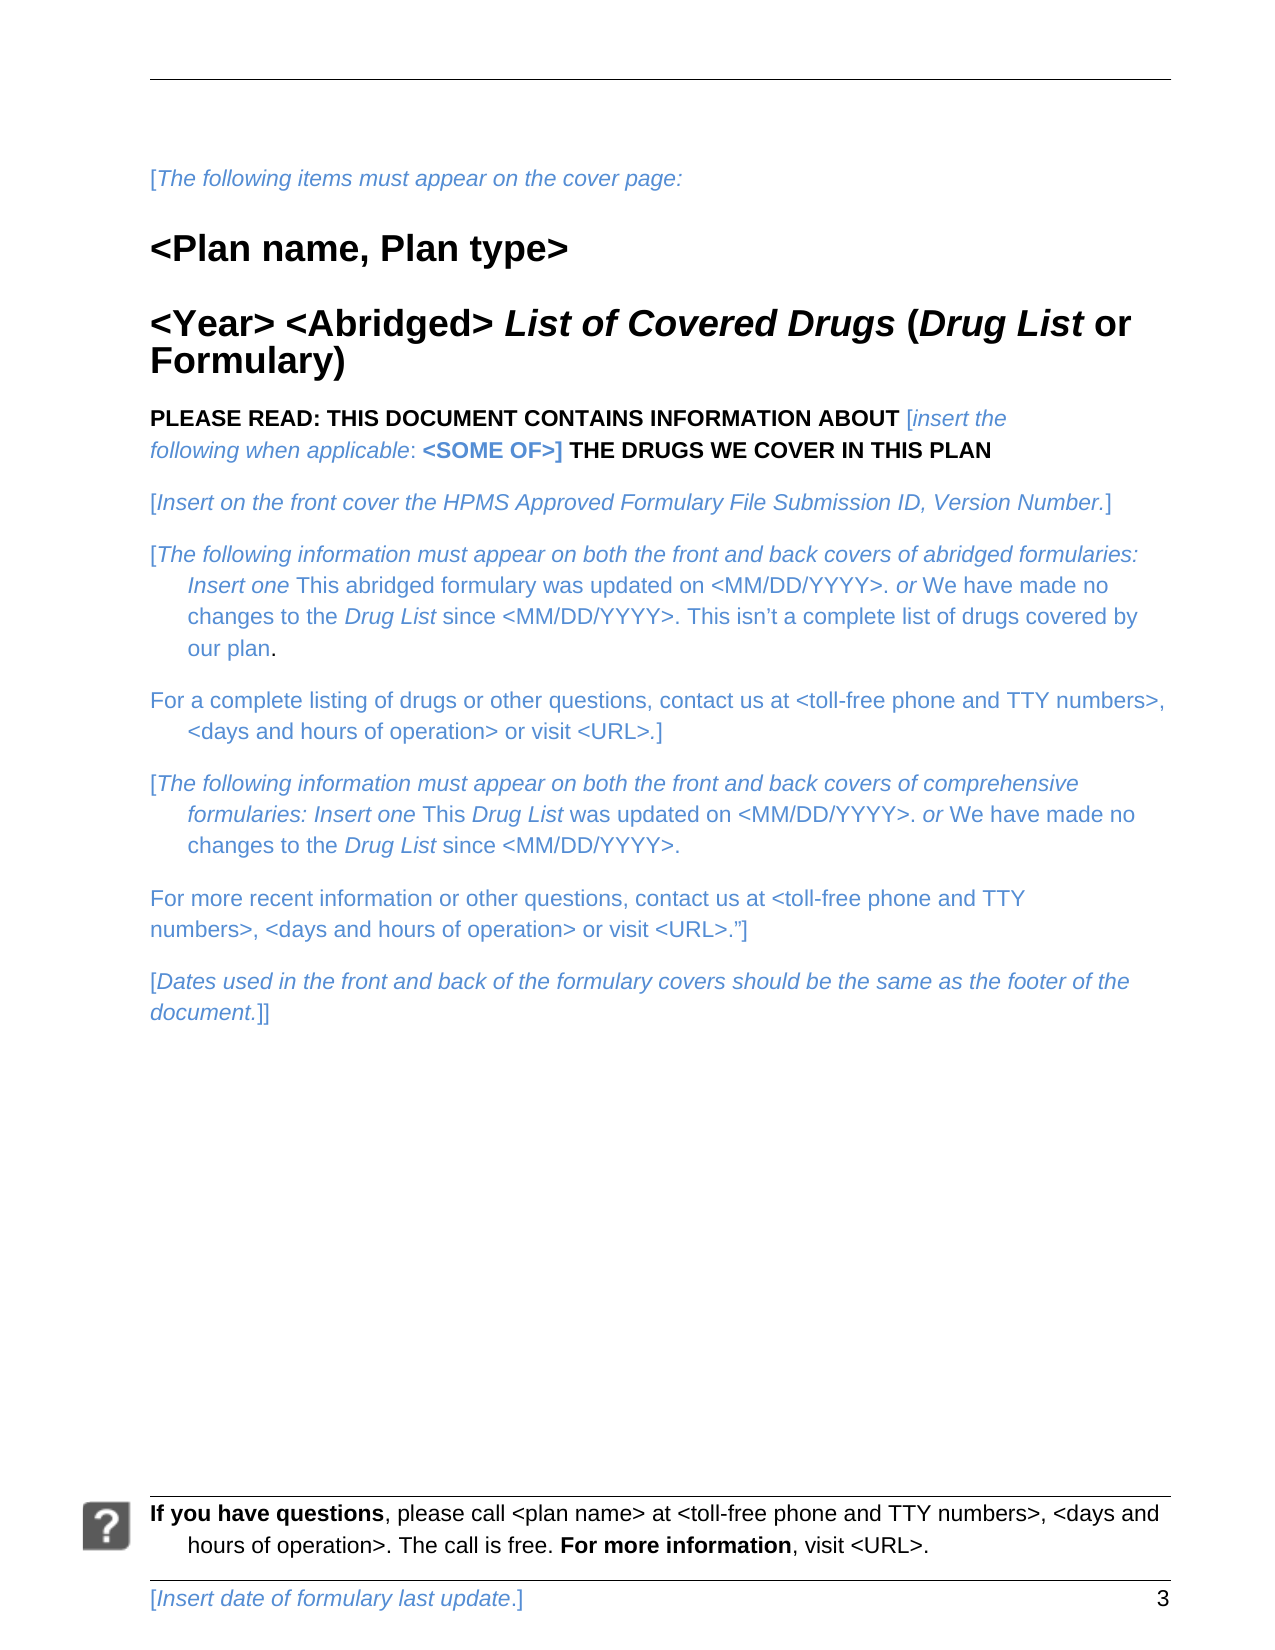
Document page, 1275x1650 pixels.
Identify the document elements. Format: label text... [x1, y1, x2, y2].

text [Dates used in the front and back of the formulary covers should be the same as the footer of the document.]] [150, 964, 1171, 1027]
title <Year> <Abridged> List of Covered Drugs (Drug List or Formulary) [150, 306, 1171, 381]
text [The following information must appear on both the front and back covers of comprehensive formularies: Insert one This Drug List was updated on <MM/DD/YYYY>. or We have made no changes to the Drug List since <MM/DD/YYYY>. [150, 766, 1171, 860]
title <Plan name, Plan type> [150, 231, 1171, 268]
text For a complete listing of drugs or other questions, contact us at <toll-free phone and TTY numbers>, <days and hours of operation> or visit <URL>.] [150, 683, 1171, 746]
text PLEASE READ: THIS DOCUMENT CONTAINS INFORMATION ABOUT [insert the following when applicable: <SOME OF>] THE DRUGS WE COVER IN THIS PLAN [150, 402, 1096, 464]
text [Insert on the front cover the HPMS Approved Formulary File Submission ID, Version Number.] [150, 485, 1171, 516]
text [The following information must appear on both the front and back covers of abridged formularies: Insert one This abridged formulary was updated on <MM/DD/YYYY>. or We have made no changes to the Drug List since <MM/DD/YYYY>. This isn’t a complete list of drugs covered by our plan. [150, 537, 1171, 662]
text [The following items must appear on the cover page: [150, 156, 1171, 193]
text For more recent information or other questions, contact us at <toll-free phone and TTY numbers>, <days and hours of operation> or visit <URL>.”] [150, 881, 1096, 943]
picture [82, 1501, 132, 1552]
